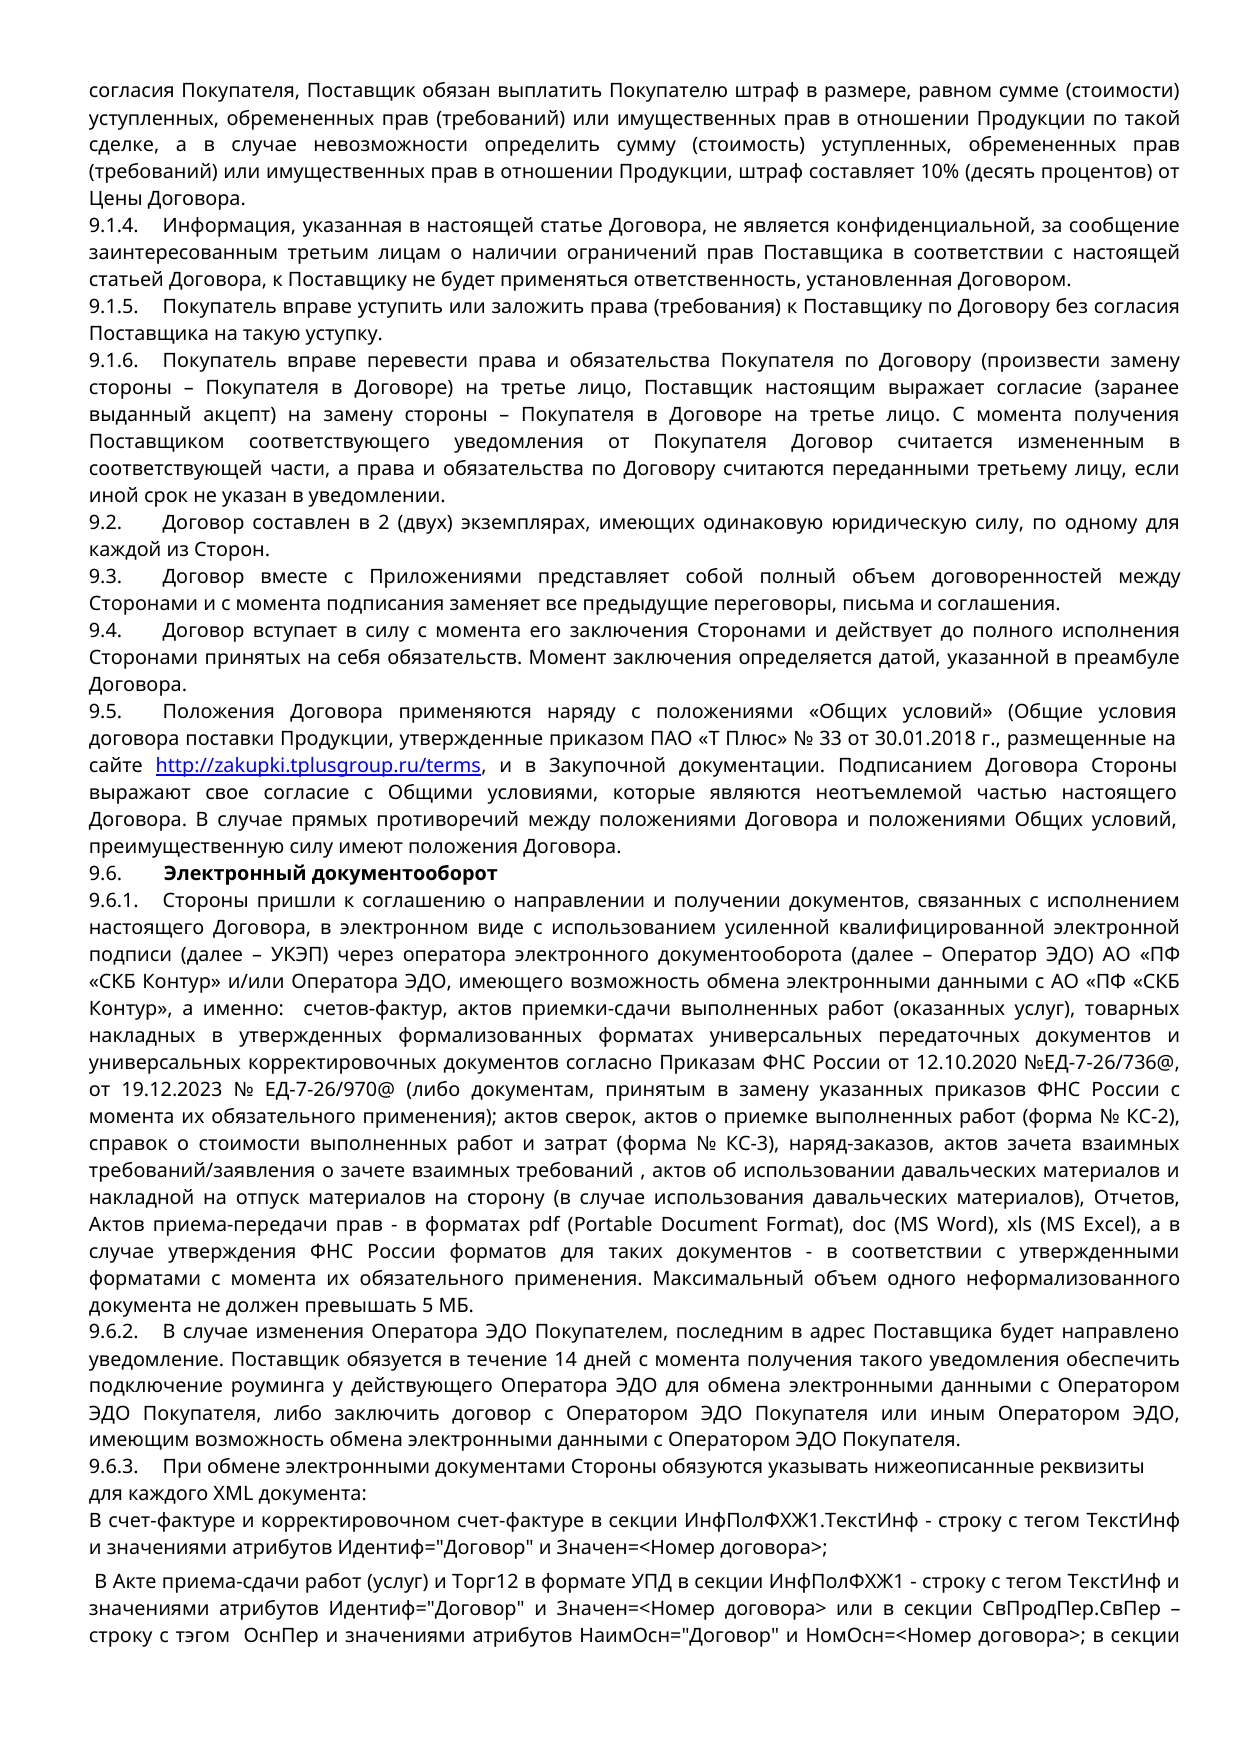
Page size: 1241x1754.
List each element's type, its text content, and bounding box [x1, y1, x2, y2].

list Стороны пришли к соглашению о направлении и получении документов, связанных с исполнением настоящего Договора, в электронном виде с использованием усиленной квалифицированной электронной подписи (далее – УКЭП) через оператора электронного документооборота (далее – Оператор ЭДО) АО «ПФ «СКБ Контур» и/или Оператора ЭДО, имеющего возможность обмена электронными данными с АО «ПФ «СКБ Контур», а именно: счетов-фактур, актов приемки-сдачи выполненных работ (оказанных услуг), товарных накладных в утвержденных формализованных форматах универсальных передаточных документов и универсальных корректировочных документов согласно Приказам ФНС России от 12.10.2020 №ЕД-7-26/736@, от 19.12.2023 № ЕД-7-26/970@ (либо документам, принятым в замену указанных приказов ФНС России с момента их обязательного применения); актов сверок, актов о приемке выполненных работ (форма № КС-2), справок о стоимости выполненных работ и затрат (форма № КС-3), наряд-заказов, актов зачета взаимных требований/заявления о зачете взаимных требований , актов об использовании давальческих материалов и накладной на отпуск материалов на сторону (в случае использования давальческих материалов), Отчетов, Актов приема-передачи прав - в форматах pdf (Portable Document Format), doc (MS Word), xls (MS Excel), а в случае утверждения ФНС России форматов для таких документов - в соответствии с утвержденными форматами с момента их обязательного применения. Максимальный объем одного неформализованного документа не должен превышать 5 МБ. [89, 886, 1181, 1318]
list Договор вместе с Приложениями представляет собой полный объем договоренностей между Сторонами и с момента подписания заменяет все предыдущие переговоры, письма и соглашения. [89, 562, 1181, 616]
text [89, 1567, 1181, 1648]
list Положения Договора применяются наряду с положениями «Общих условий» (Общие условия договора поставки Продукции, утвержденные приказом ПАО «Т Плюс» № 33 от 30.01.2018 г., размещенные на сайте http://zakupki.tplusgroup.ru/terms, и в Закупочной документации. Подписанием Договора Стороны выражают свое согласие с Общими условиями, которые являются неотъемлемой частью настоящего Договора. В случае прямых противоречий между положениями Договора и положениями Общих условий, преимущественную силу имеют положения Договора. [89, 697, 1178, 859]
list В случае изменения Оператора ЭДО Покупателем, последним в адрес Поставщика будет направлено уведомление. Поставщик обязуется в течение 14 дней с момента получения такого уведомления обеспечить подключение роуминга у действующего Оператора ЭДО для обмена электронными данными с Оператором ЭДО Покупателя, либо заключить договор с Оператором ЭДО Покупателя или иным Оператором ЭДО, имеющим возможность обмена электронными данными с Оператором ЭДО Покупателя. [89, 1318, 1181, 1453]
list Покупатель вправе уступить или заложить права (требования) к Поставщику по Договору без согласия Поставщика на такую уступку. [89, 293, 1181, 347]
list Информация, указанная в настоящей статье Договора, не является конфиденциальной, за сообщение заинтересованным третьим лицам о наличии ограничений прав Поставщика в соответствии с настоящей статьей Договора, к Поставщику не будет применяться ответственность, установленная Договором. [89, 212, 1181, 293]
list Электронный документооборот [89, 859, 1181, 886]
list Договор составлен в 2 (двух) экземплярах, имеющих одинаковую юридическую силу, по одному для каждой из Сторон. [89, 508, 1181, 562]
text В счет-фактуре и корректировочном счет-фактуре в секции ИнфПолФХЖ1.ТекстИнф - строку с тегом ТекстИнф и значениями атрибутов Идентиф="Договор" и Значен=<Номер договора>; [89, 1507, 1181, 1561]
list При обмене электронными документами Стороны обязуются указывать нижеописанные реквизиты для каждого XML документа: [89, 1453, 1181, 1507]
list Покупатель вправе перевести права и обязательства Покупателя по Договору (произвести замену стороны – Покупателя в Договоре) на третье лицо, Поставщик настоящим выражает согласие (заранее выданный акцепт) на замену стороны – Покупателя в Договоре на третье лицо. С момента получения Поставщиком соответствующего уведомления от Покупателя Договор считается измененным в соответствующей части, а права и обязательства по Договору считаются переданными третьему лицу, если иной срок не указан в уведомлении. [89, 347, 1181, 508]
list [89, 77, 1181, 212]
list Договор вступает в силу с момента его заключения Сторонами и действует до полного исполнения Сторонами принятых на себя обязательств. Момент заключения определяется датой, указанной в преамбуле Договора. [89, 616, 1181, 697]
